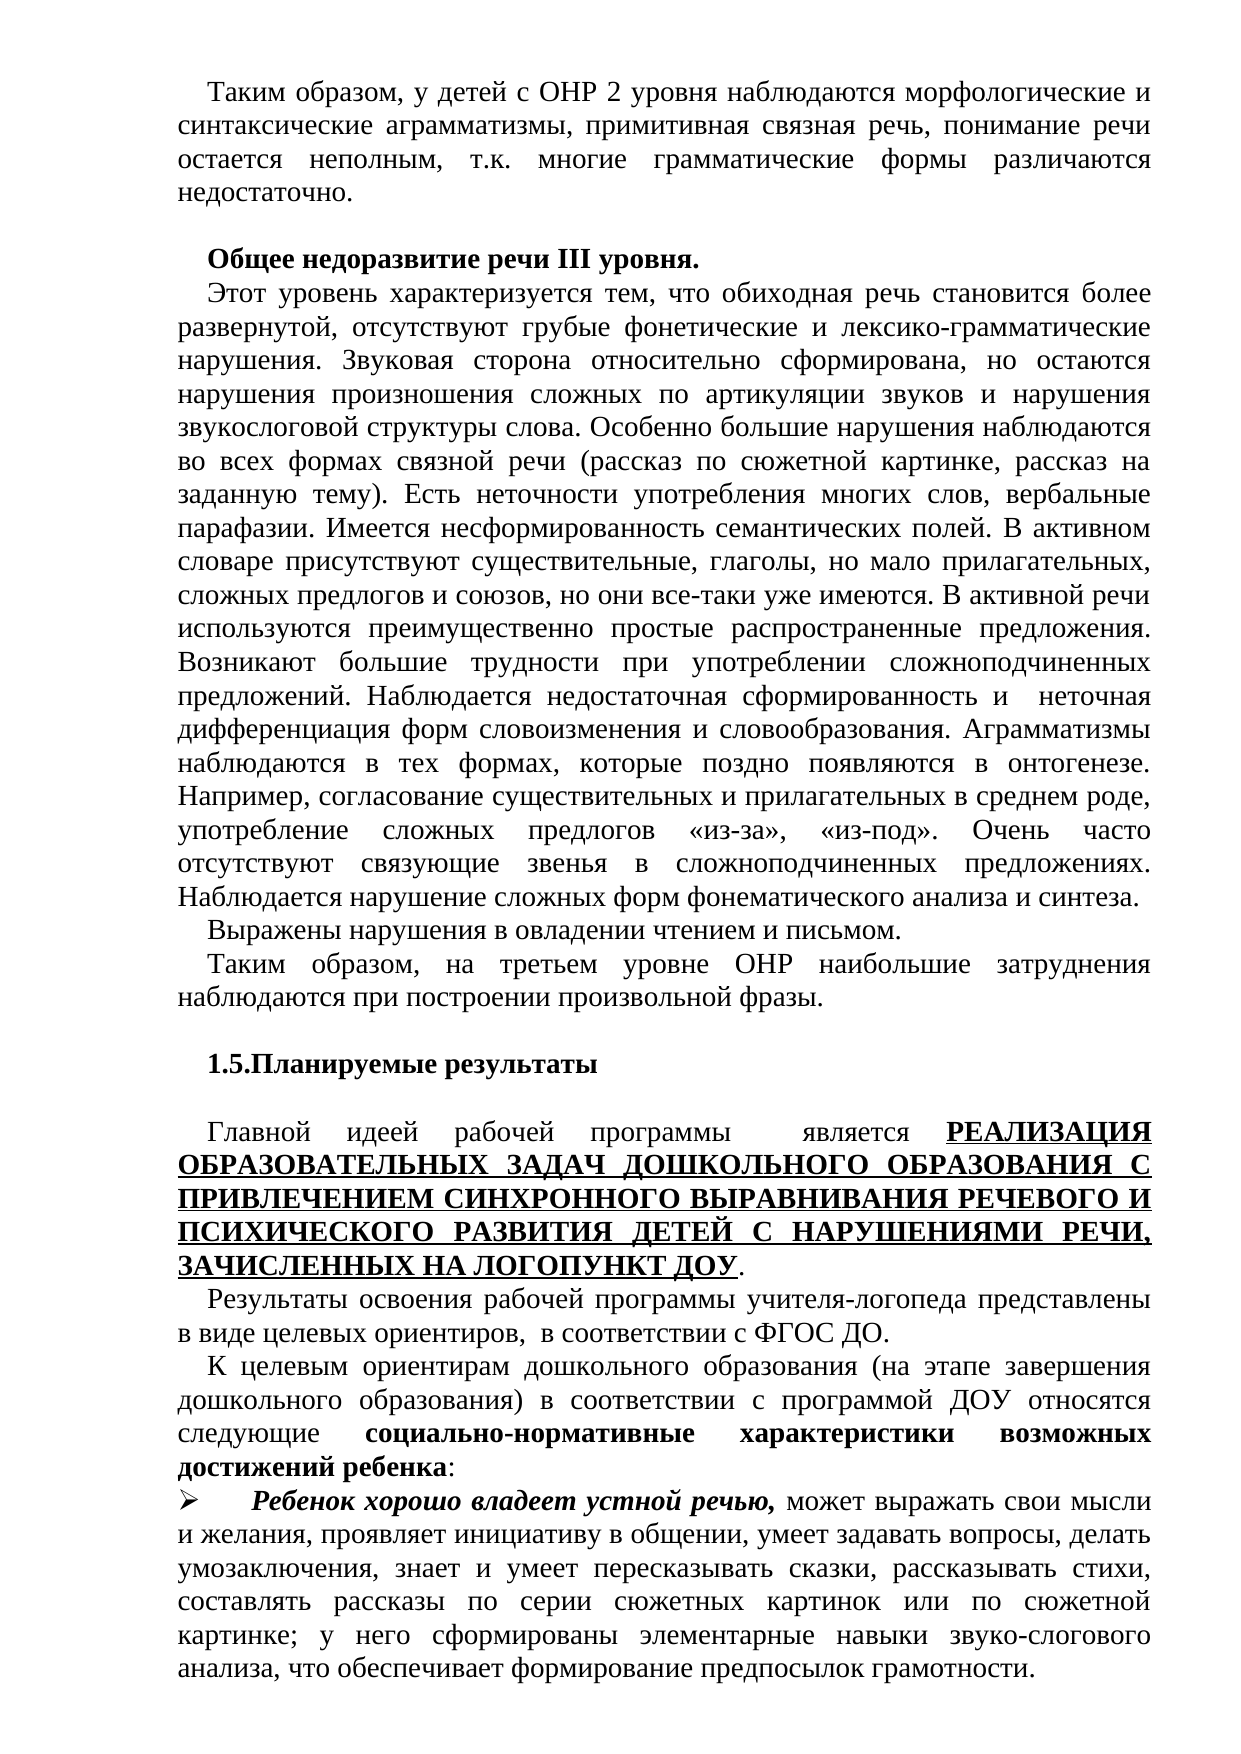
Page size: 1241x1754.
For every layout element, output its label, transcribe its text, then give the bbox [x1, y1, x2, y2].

list Ребенок хорошо владеет устной речью, может выражать свои мысли и желания, проявляет инициативу в общении, умеет задавать вопросы, делать умозаключения, знает и умеет пересказывать сказки, рассказывать стихи, составлять рассказы по серии сюжетных картинок или по сюжетной картинке; у него сформированы элементарные навыки звуко-слогового анализа, что обеспечивает формирование предпосылок грамотности. [177, 1483, 1152, 1684]
text К целевым ориентирам дошкольного образования (на этапе завершения дошкольного образования) в соответствии с программой ДОУ относятся следующие социально-нормативные характеристики возможных достижений ребенка: [177, 1348, 1152, 1483]
text Этот уровень характеризуется тем, что обиходная речь становится более развернутой, отсутствуют грубые фонетические и лексико-грамматические нарушения. Звуковая сторона относительно сформирована, но остаются нарушения произношения сложных по артикуляции звуков и нарушения звукослоговой структуры слова. Особенно большие нарушения наблюдаются во всех формах связной речи (рассказ по сюжетной картинке, рассказ на заданную тему). Есть неточности употребления многих слов, вербальные парафазии. Имеется несформированность семантических полей. В активном словаре присутствуют существительные, глаголы, но мало прилагательных, сложных предлогов и союзов, но они все-таки уже имеются. В активной речи используются преимущественно простые распространенные предложения. Возникают большие трудности при употреблении сложноподчиненных предложений. Наблюдается недостаточная сформированность и неточная дифференциация форм словоизменения и словообразования. Аграмматизмы наблюдаются в тех формах, которые поздно появляются в онтогенезе. Например, согласование существительных и прилагательных в среднем роде, употребление сложных предлогов «из-за», «из-под». Очень часто отсутствуют связующие звенья в сложноподчиненных предложениях. Наблюдается нарушение сложных форм фонематического анализа и синтеза. [177, 275, 1152, 912]
list Главной идеей рабочей программы является РЕАЛИЗАЦИЯ ОБРАЗОВАТЕЛЬНЫХ ЗАДАЧ ДОШКОЛЬНОГО ОБРАЗОВАНИЯ С ПРИВЛЕЧЕНИЕМ СИНХРОННОГО ВЫРАВНИВАНИЯ РЕЧЕВОГО И ПСИХИЧЕСКОГО РАЗВИТИЯ ДЕТЕЙ С НАРУШЕНИЯМИ РЕЧИ, ЗАЧИСЛЕННЫХ НА ЛОГОПУНКТ ДОУ. [177, 1244, 1152, 1281]
list Главной идеей рабочей программы является РЕАЛИЗАЦИЯ ОБРАЗОВАТЕЛЬНЫХ ЗАДАЧ ДОШКОЛЬНОГО ОБРАЗОВАНИЯ С ПРИВЛЕЧЕНИЕМ СИНХРОННОГО ВЫРАВНИВАНИЯ РЕЧЕВОГО И ПСИХИЧЕСКОГО РАЗВИТИЯ ДЕТЕЙ С НАРУШЕНИЯМИ РЕЧИ, ЗАЧИСЛЕННЫХ НА ЛОГОПУНКТ ДОУ. [177, 1177, 1152, 1210]
text Выражены нарушения в овладении чтением и письмом. [177, 912, 1152, 946]
text Таким образом, у детей с ОНР 2 уровня наблюдаются морфологические и синтаксические аграмматизмы, примитивная связная речь, понимание речи остается неполным, т.к. многие грамматические формы различаются недостаточно. [177, 74, 1152, 208]
text 1.5.Планируемые результаты [177, 1047, 1152, 1080]
list Главной идеей рабочей программы является РЕАЛИЗАЦИЯ ОБРАЗОВАТЕЛЬНЫХ ЗАДАЧ ДОШКОЛЬНОГО ОБРАЗОВАНИЯ С ПРИВЛЕЧЕНИЕМ СИНХРОННОГО ВЫРАВНИВАНИЯ РЕЧЕВОГО И ПСИХИЧЕСКОГО РАЗВИТИЯ ДЕТЕЙ С НАРУШЕНИЯМИ РЕЧИ, ЗАЧИСЛЕННЫХ НА ЛОГОПУНКТ ДОУ. [177, 1114, 1152, 1176]
text Таким образом, на третьем уровне ОНР наибольшие затруднения наблюдаются при построении произвольной фразы. [177, 946, 1152, 1013]
list Результаты освоения рабочей программы учителя-логопеда представлены в виде целевых ориентиров, в соответствии с ФГОС ДО. [177, 1281, 1152, 1348]
text Общее недоразвитие речи III уровня. [177, 242, 1152, 275]
list Главной идеей рабочей программы является РЕАЛИЗАЦИЯ ОБРАЗОВАТЕЛЬНЫХ ЗАДАЧ ДОШКОЛЬНОГО ОБРАЗОВАНИЯ С ПРИВЛЕЧЕНИЕМ СИНХРОННОГО ВЫРАВНИВАНИЯ РЕЧЕВОГО И ПСИХИЧЕСКОГО РАЗВИТИЯ ДЕТЕЙ С НАРУШЕНИЯМИ РЕЧИ, ЗАЧИСЛЕННЫХ НА ЛОГОПУНКТ ДОУ. [177, 1211, 1152, 1243]
